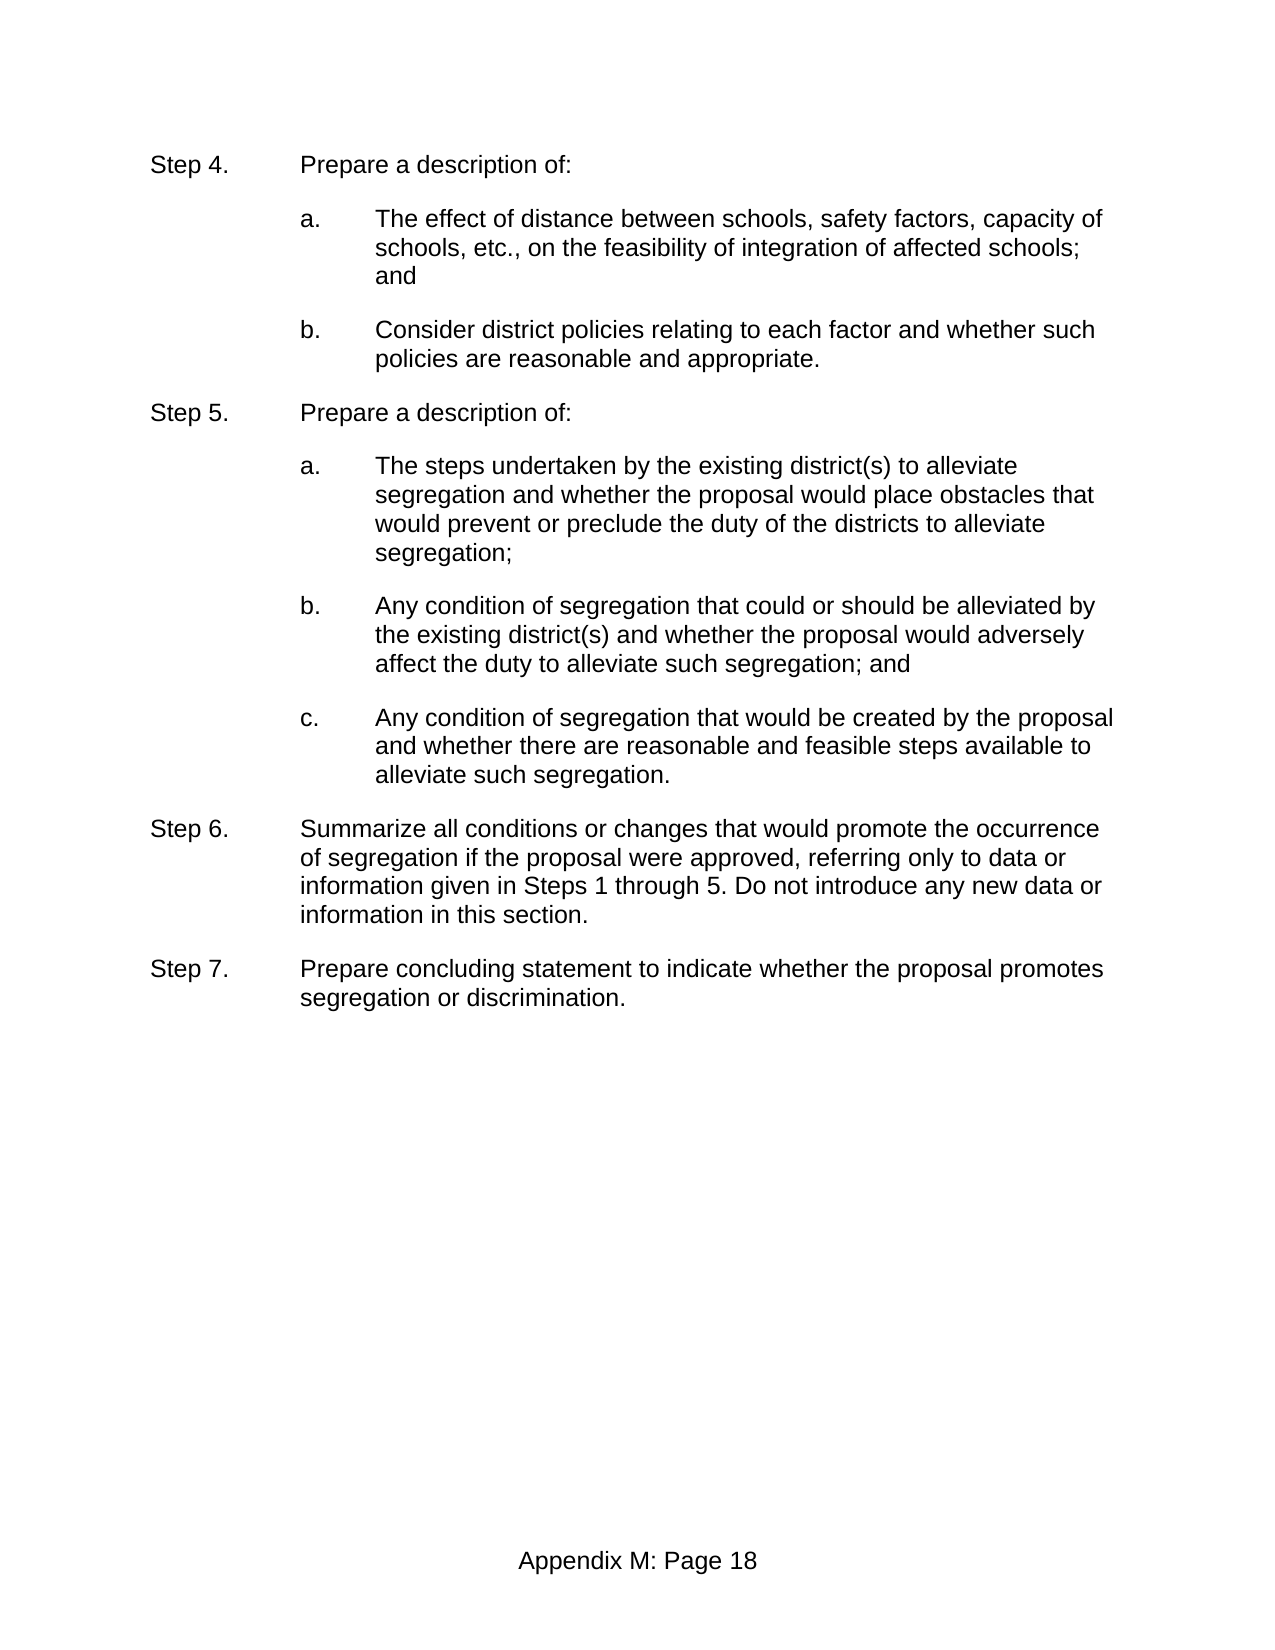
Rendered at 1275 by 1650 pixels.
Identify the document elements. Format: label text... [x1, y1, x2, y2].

text Step 4. Prepare a description of: [150, 150, 1125, 179]
text b. Consider district policies relating to each factor and whether such policies are reasonable and appropriate. [300, 315, 1125, 372]
text a. The steps undertaken by the existing district(s) to alleviate segregation and whether the proposal would place obstacles that would prevent or preclude the duty of the districts to alleviate segregation; [300, 451, 1125, 566]
text Step 7. Prepare concluding statement to indicate whether the proposal promotes segregation or discrimination. [150, 954, 1125, 1011]
text Step 5. Prepare a description of: [150, 397, 1125, 426]
text c. Any condition of segregation that would be created by the proposal and whether there are reasonable and feasible steps available to alleviate such segregation. [300, 702, 1125, 789]
text b. Any condition of segregation that could or should be alleviated by the existing district(s) and whether the proposal would adversely affect the duty to alleviate such segregation; and [300, 591, 1125, 677]
text a. The effect of distance between schools, safety factors, capacity of schools, etc., on the feasibility of integration of affected schools; and [300, 204, 1125, 290]
text Step 6. Summarize all conditions or changes that would promote the occurrence of segregation if the proposal were approved, referring only to data or information given in Steps 1 through 5. Do not introduce any new data or information in this section. [150, 814, 1125, 929]
